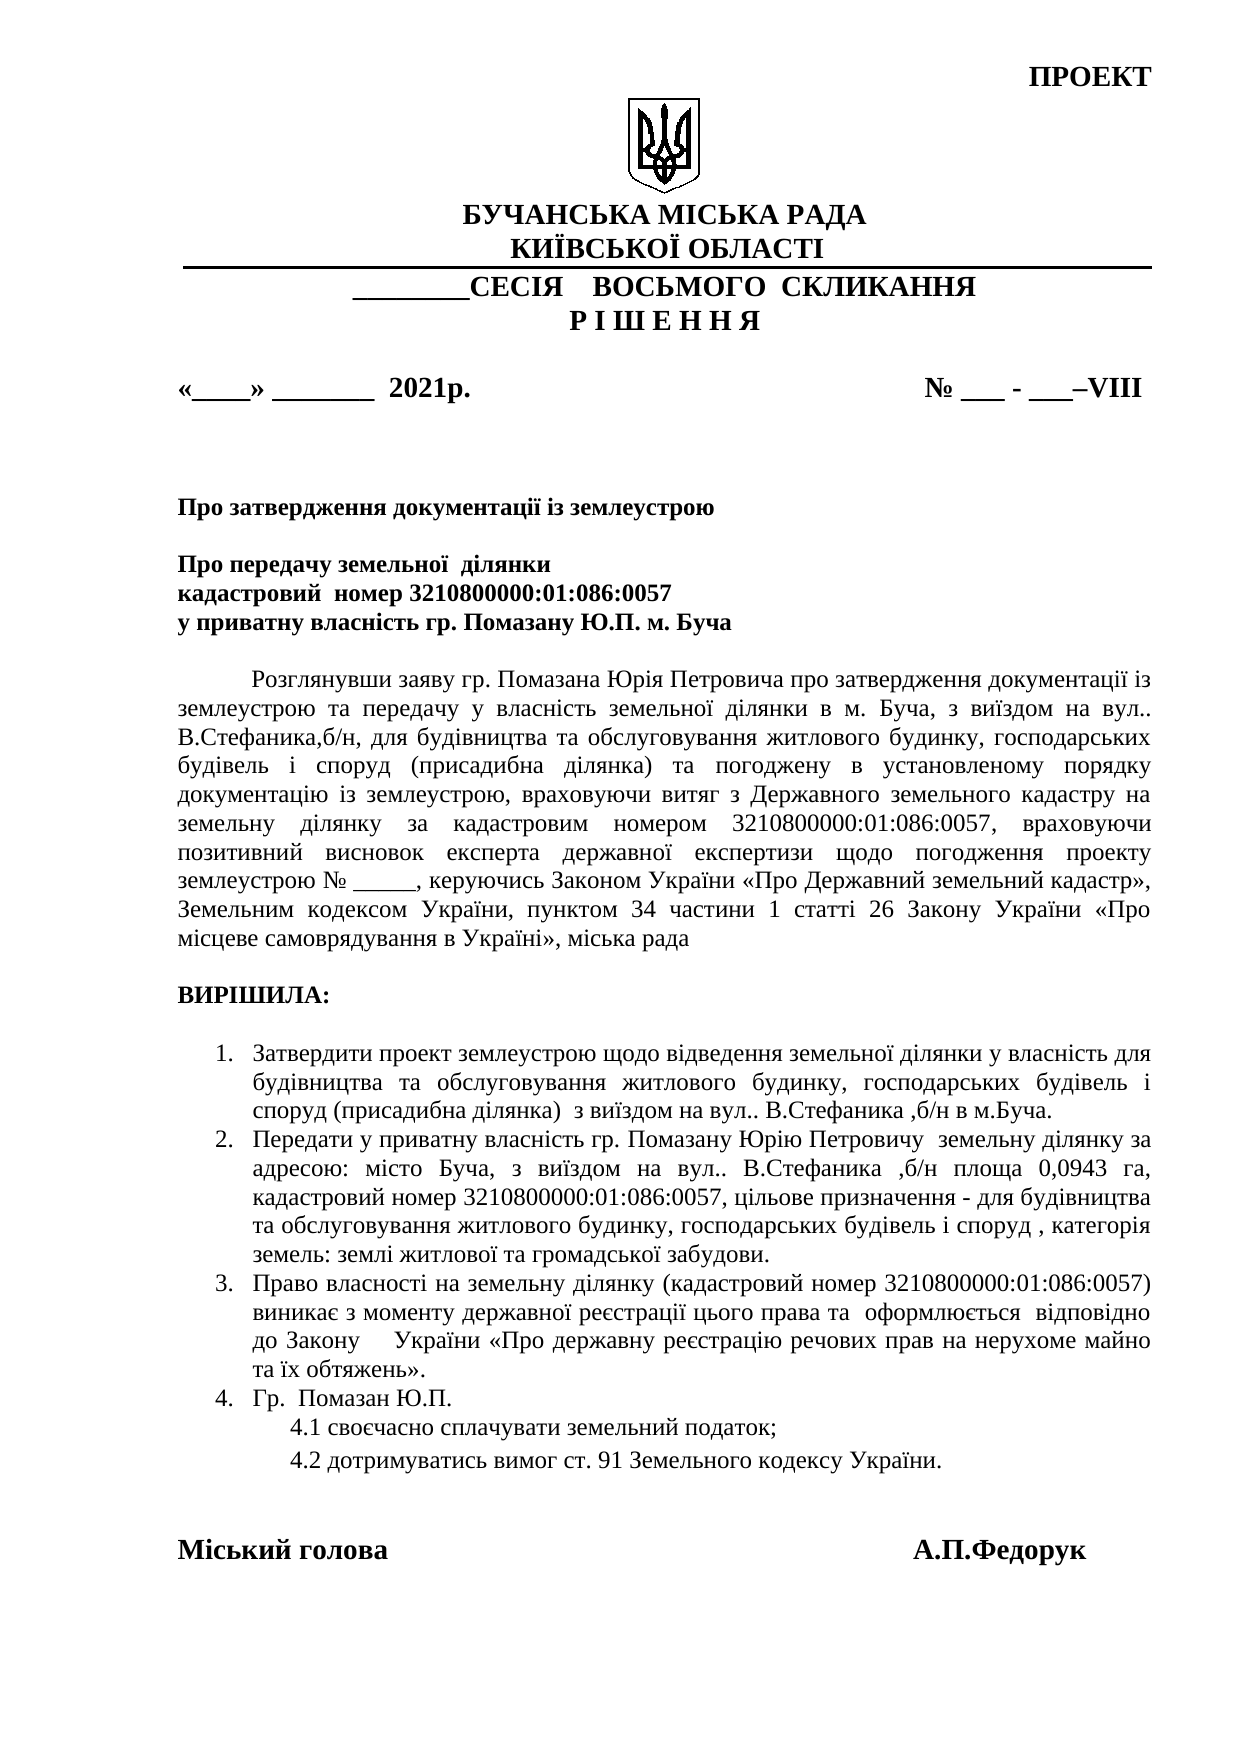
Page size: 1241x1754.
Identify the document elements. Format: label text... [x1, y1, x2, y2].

text ________СЕСІЯ ВОСЬМОГО СКЛИКАННЯ [177, 269, 1152, 303]
text Р І Ш Е Н Н Я [177, 303, 1152, 337]
text КИЇВСЬКОЇ ОБЛАСТІ [183, 231, 1152, 266]
text Міський голова А.П.Федорук [177, 1532, 1152, 1565]
text БУЧАНСЬКА МІСЬКА РАДА [177, 197, 1152, 231]
text Розглянувши заяву гр. Помазана Юрія Петровича про затвердження документації із землеустрою та передачу у власність земельної ділянки в м. Буча, з виїздом на вул.. В.Стефаника,б/н, для будівництва та обслуговування житлового будинку, господарських будівель і споруд (присадибна ділянка) та погоджену в установленому порядку документацію із землеустрою, враховуючи витяг з Державного земельного кадастру на земельну ділянку за кадастровим номером 3210800000:01:086:0057, враховуючи позитивний висновок експерта державної експертизи щодо погодження проекту землеустрою № _____, керуючись Законом України «Про Державний земельний кадастр», Земельним кодексом України, пунктом 34 частини 1 статті 26 Закону України «Про місцеве самоврядування в Україні», міська рада [177, 664, 1152, 952]
text у приватну власність гр. Помазану Ю.П. м. Буча [177, 607, 1152, 636]
text кадастровий номер 3210800000:01:086:0057 [177, 578, 1152, 607]
list Затвердити проект землеустрою щодо відведення земельної ділянки у власність для будівництва та обслуговування житлового будинку, господарських будівель і споруд (присадибна ділянка) з виїздом на вул.. В.Стефаника ,б/н в м.Буча. [215, 1038, 1152, 1124]
text ВИРІШИЛА: [177, 981, 1152, 1009]
list Гр. Помазан Ю.П. [215, 1383, 1152, 1412]
list Право власності на земельну ділянку (кадастровий номер 3210800000:01:086:0057) виникає з моменту державної реєстрації цього права та оформлюється відповідно до Закону України «Про державну реєстрацію речових прав на нерухоме майно та їх обтяжень». [215, 1268, 1152, 1383]
text ПРОЕКТ [177, 59, 1152, 93]
text Про затвердження документації із землеустрою [177, 492, 1152, 521]
list своєчасно сплачувати земельний податок; [290, 1412, 1152, 1441]
text Про передачу земельної ділянки [177, 549, 1152, 578]
list дотримуватись вимог ст. 91 Земельного кодексу України. [290, 1445, 1152, 1474]
list Передати у приватну власність гр. Помазану Юрію Петровичу земельну ділянку за адресою: місто Буча, з виїздом на вул.. В.Стефаника ,б/н площа 0,0943 га, кадастровий номер 3210800000:01:086:0057, цільове призначення - для будівництва та обслуговування житлового будинку, господарських будівель і споруд , категорія земель: землі житлової та громадської забудови. [215, 1124, 1152, 1268]
text «____» _______ 2021р. № ___ - ___–VІІІ [177, 370, 1152, 404]
